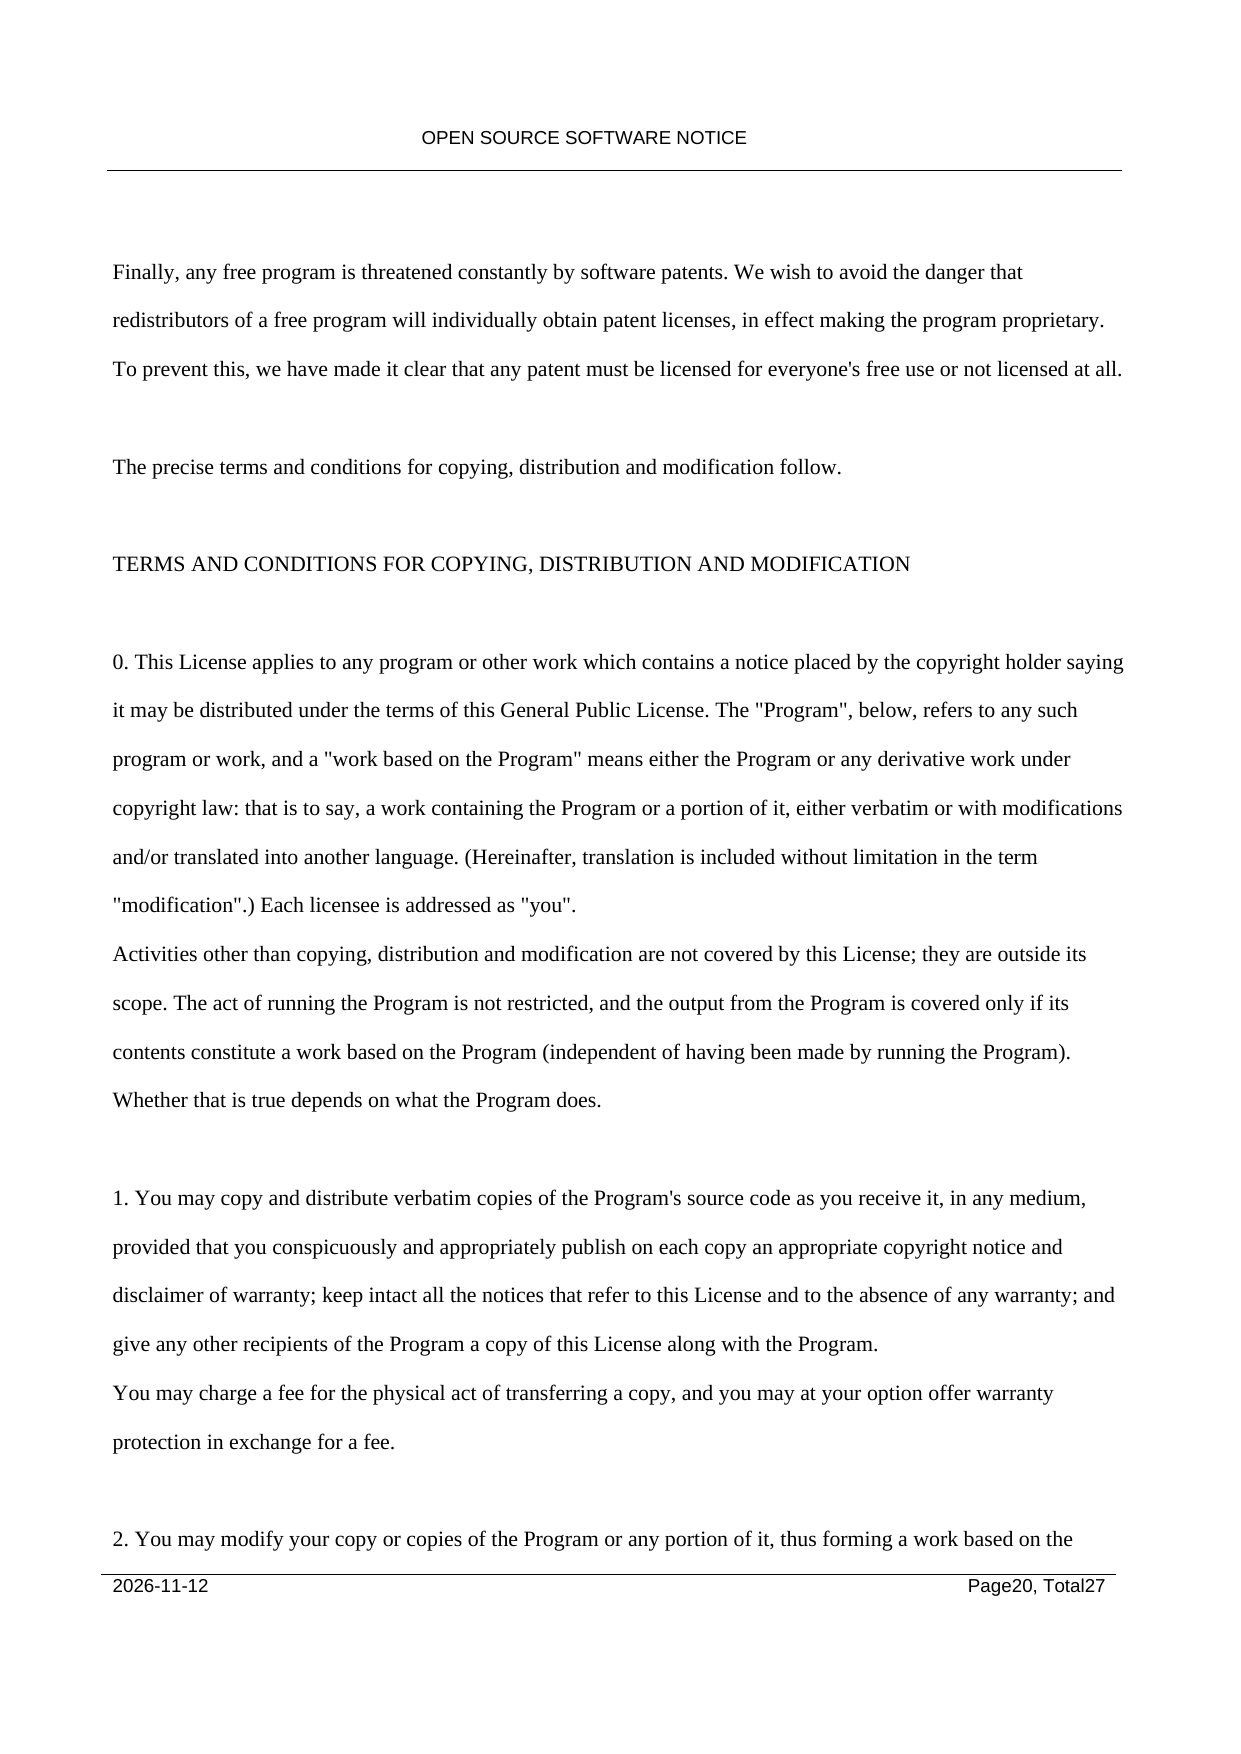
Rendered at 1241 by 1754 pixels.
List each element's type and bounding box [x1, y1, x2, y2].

text [112, 206, 1128, 1555]
